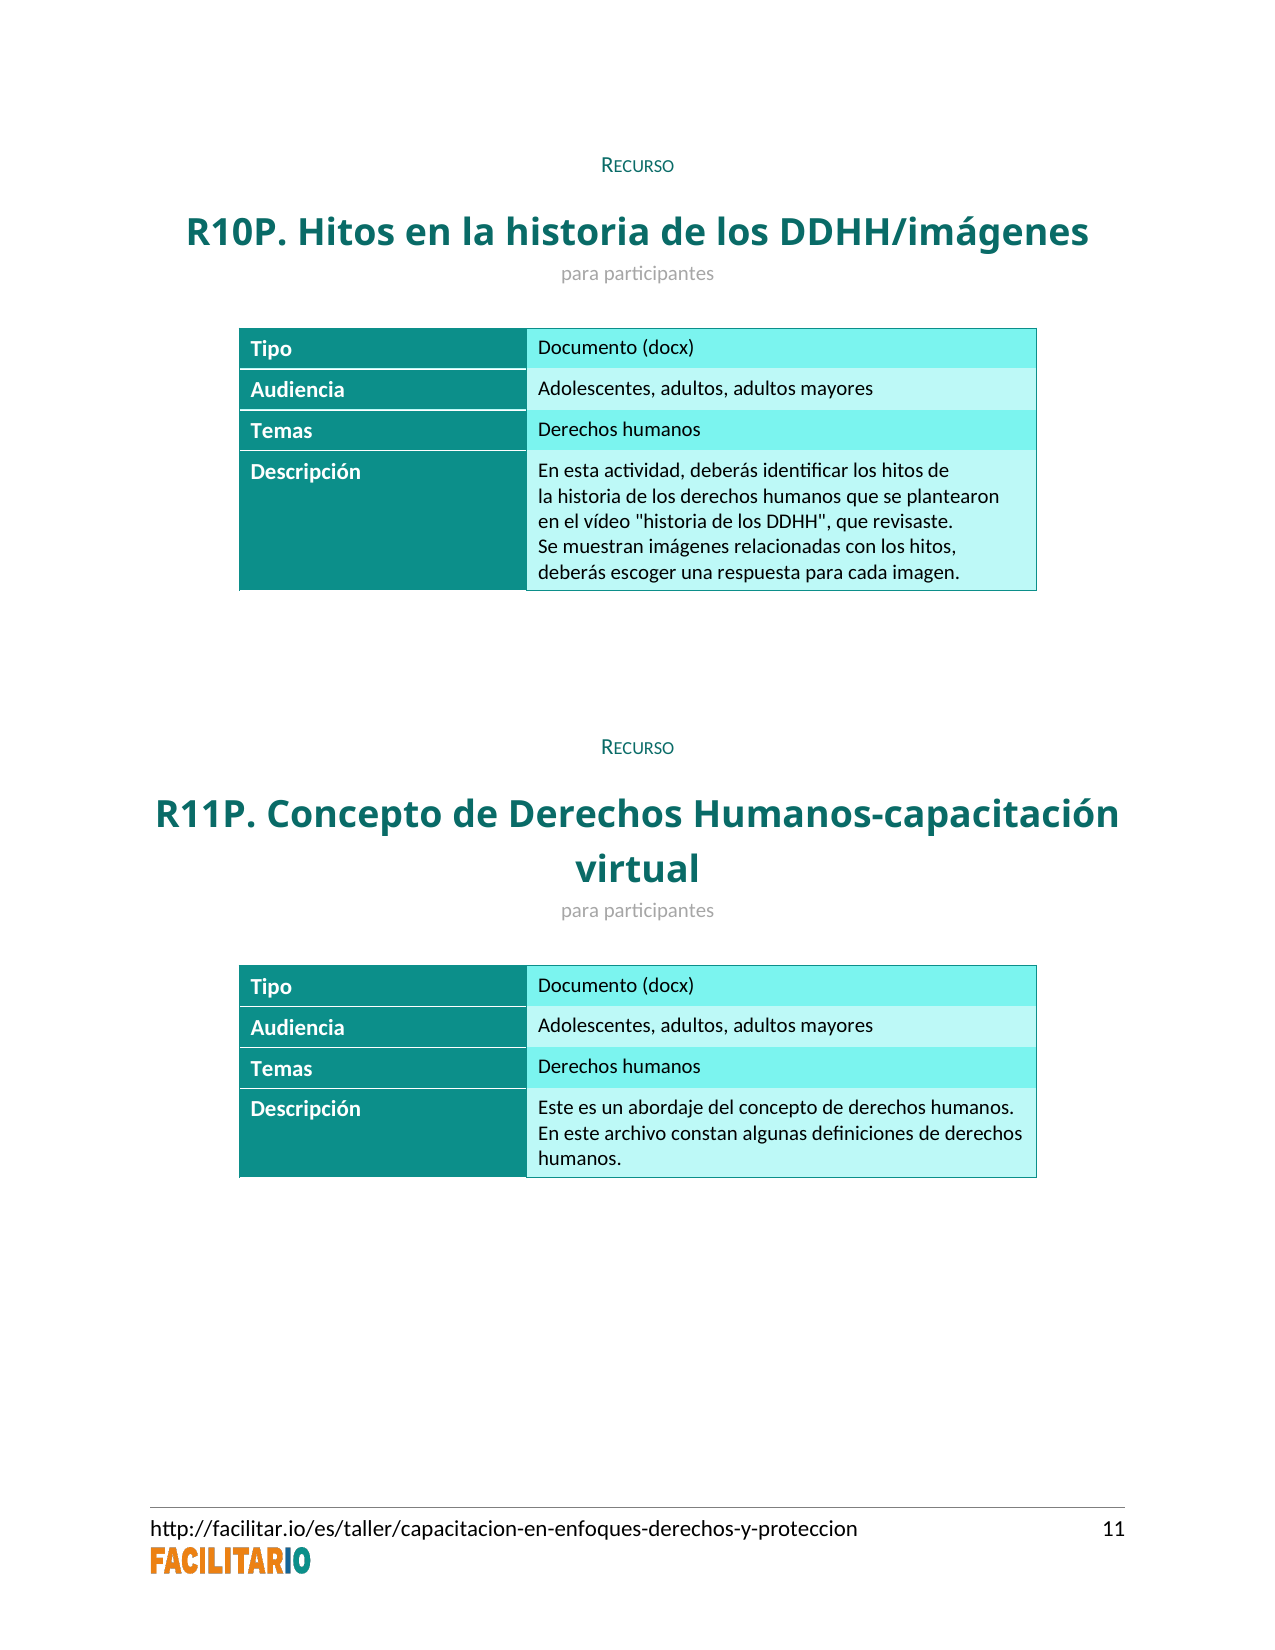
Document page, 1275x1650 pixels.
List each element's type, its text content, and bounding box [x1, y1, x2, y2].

table_cell Audiencia [240, 1007, 526, 1047]
table_cell Adolescentes, adultos, adultos mayores [527, 369, 1036, 409]
subtitle R11P. Concepto de Derechos Humanos-capacitación virtual [150, 787, 1125, 893]
table_header Tipo [240, 329, 526, 368]
table_cell Temas [240, 1048, 526, 1088]
table_cell Descripción [240, 451, 526, 590]
table_cell Adolescentes, adultos, adultos mayores [527, 1006, 1036, 1047]
text Recurso [150, 732, 1125, 760]
table_cell Este es un abordaje del concepto de derechos humanos. En este archivo constan algunas definiciones de derechos humanos. [527, 1088, 1036, 1177]
table_cell Temas [240, 411, 526, 450]
table_cell Derechos humanos [527, 1047, 1036, 1088]
picture [145, 1544, 315, 1576]
table_cell Derechos humanos [527, 410, 1036, 450]
table_cell Audiencia [240, 370, 526, 409]
table_header Tipo [240, 966, 526, 1006]
text para participantes [150, 260, 1125, 286]
table_cell Descripción [240, 1089, 526, 1177]
table_header Documento (docx) [527, 329, 1036, 368]
text Recurso [150, 150, 1125, 178]
table_header Documento (docx) [527, 966, 1036, 1006]
text para participantes [150, 897, 1125, 923]
subtitle R10P. Hitos en la historia de los DDHH/imágenes [150, 205, 1125, 256]
table_cell En esta actividad, deberás identificar los hitos de la historia de los derechos humanos que se plantearon en el vídeo "historia de los DDHH", que revisaste. Se muestran imágenes relacionadas con los hitos, deberás escoger una respuesta para cada imagen. [527, 450, 1036, 590]
